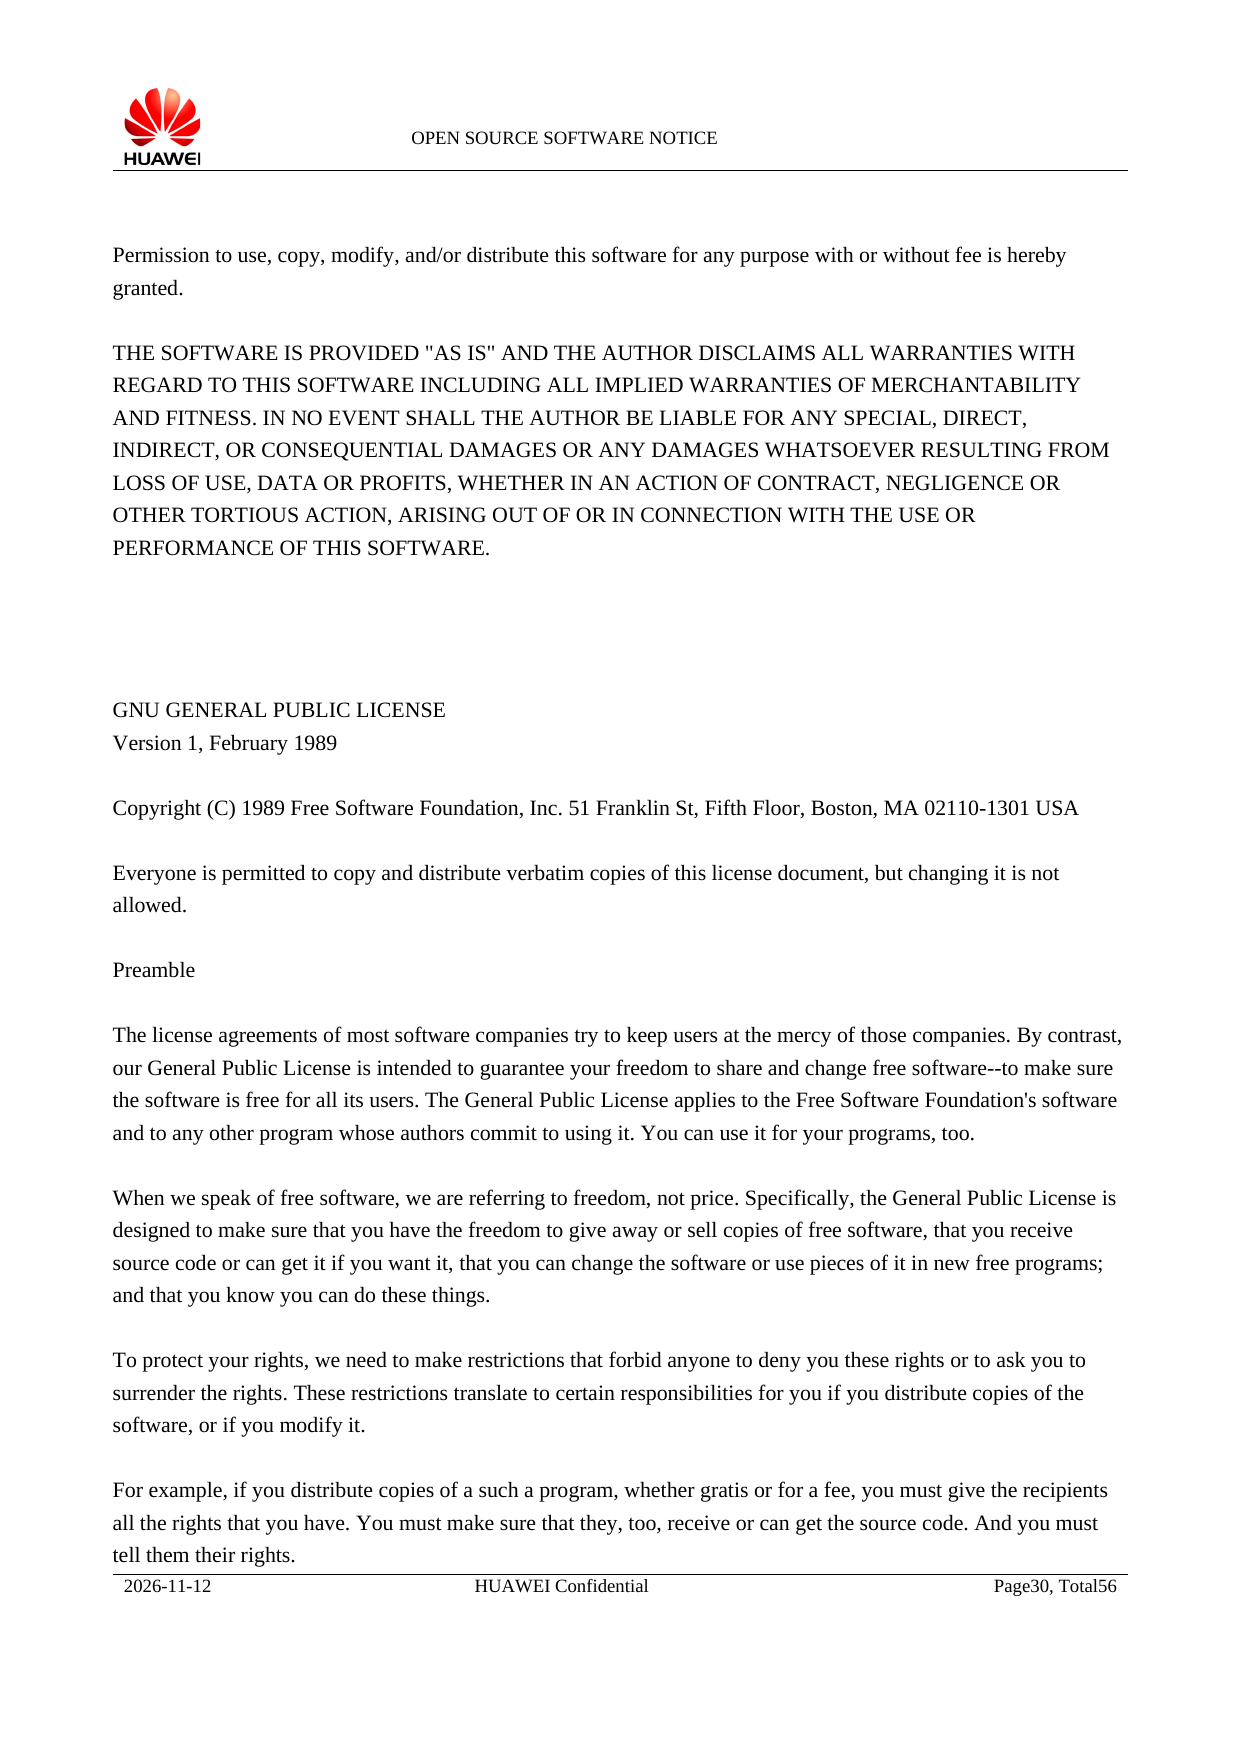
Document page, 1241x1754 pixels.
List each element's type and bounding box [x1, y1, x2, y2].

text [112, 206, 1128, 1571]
picture [124, 88, 201, 165]
